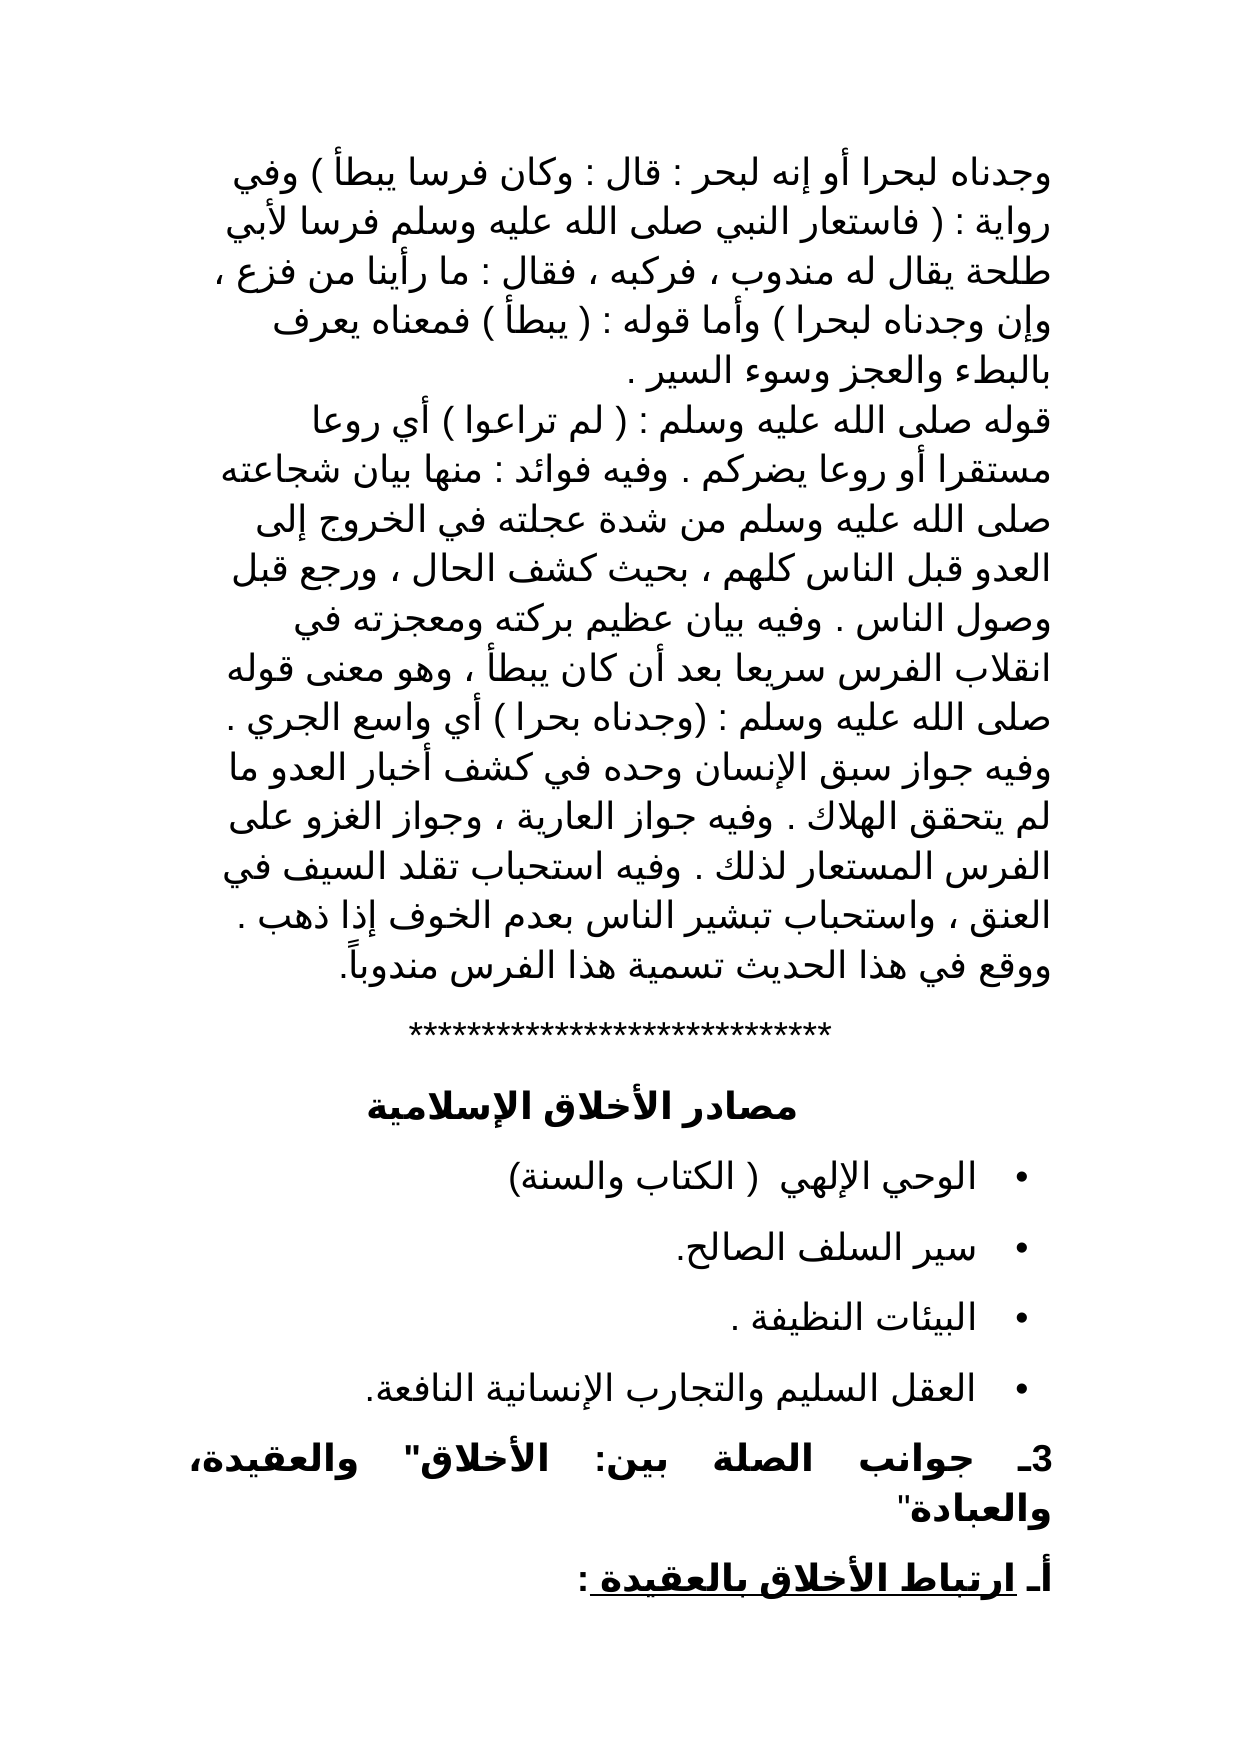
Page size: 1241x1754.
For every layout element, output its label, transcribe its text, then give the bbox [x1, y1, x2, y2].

list العقل السليم والتجارب الإنسانية النافعة. [187, 1366, 1015, 1409]
list البيئات النظيفة . [187, 1295, 1015, 1338]
text ***************************** [187, 1014, 1053, 1057]
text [187, 150, 1053, 986]
text مصادر الأخلاق الإسلامية [187, 1084, 978, 1127]
text أـ ارتباط الأخلاق بالعقيدة : [187, 1556, 1053, 1599]
list سير السلف الصالح. [187, 1225, 1015, 1268]
text 3ـ جوانب الصلة بين: الأخلاق" والعقيدة، والعبادة" [187, 1436, 1053, 1529]
list الوحي الإلهي ( الكتاب والسنة) [187, 1154, 1015, 1198]
